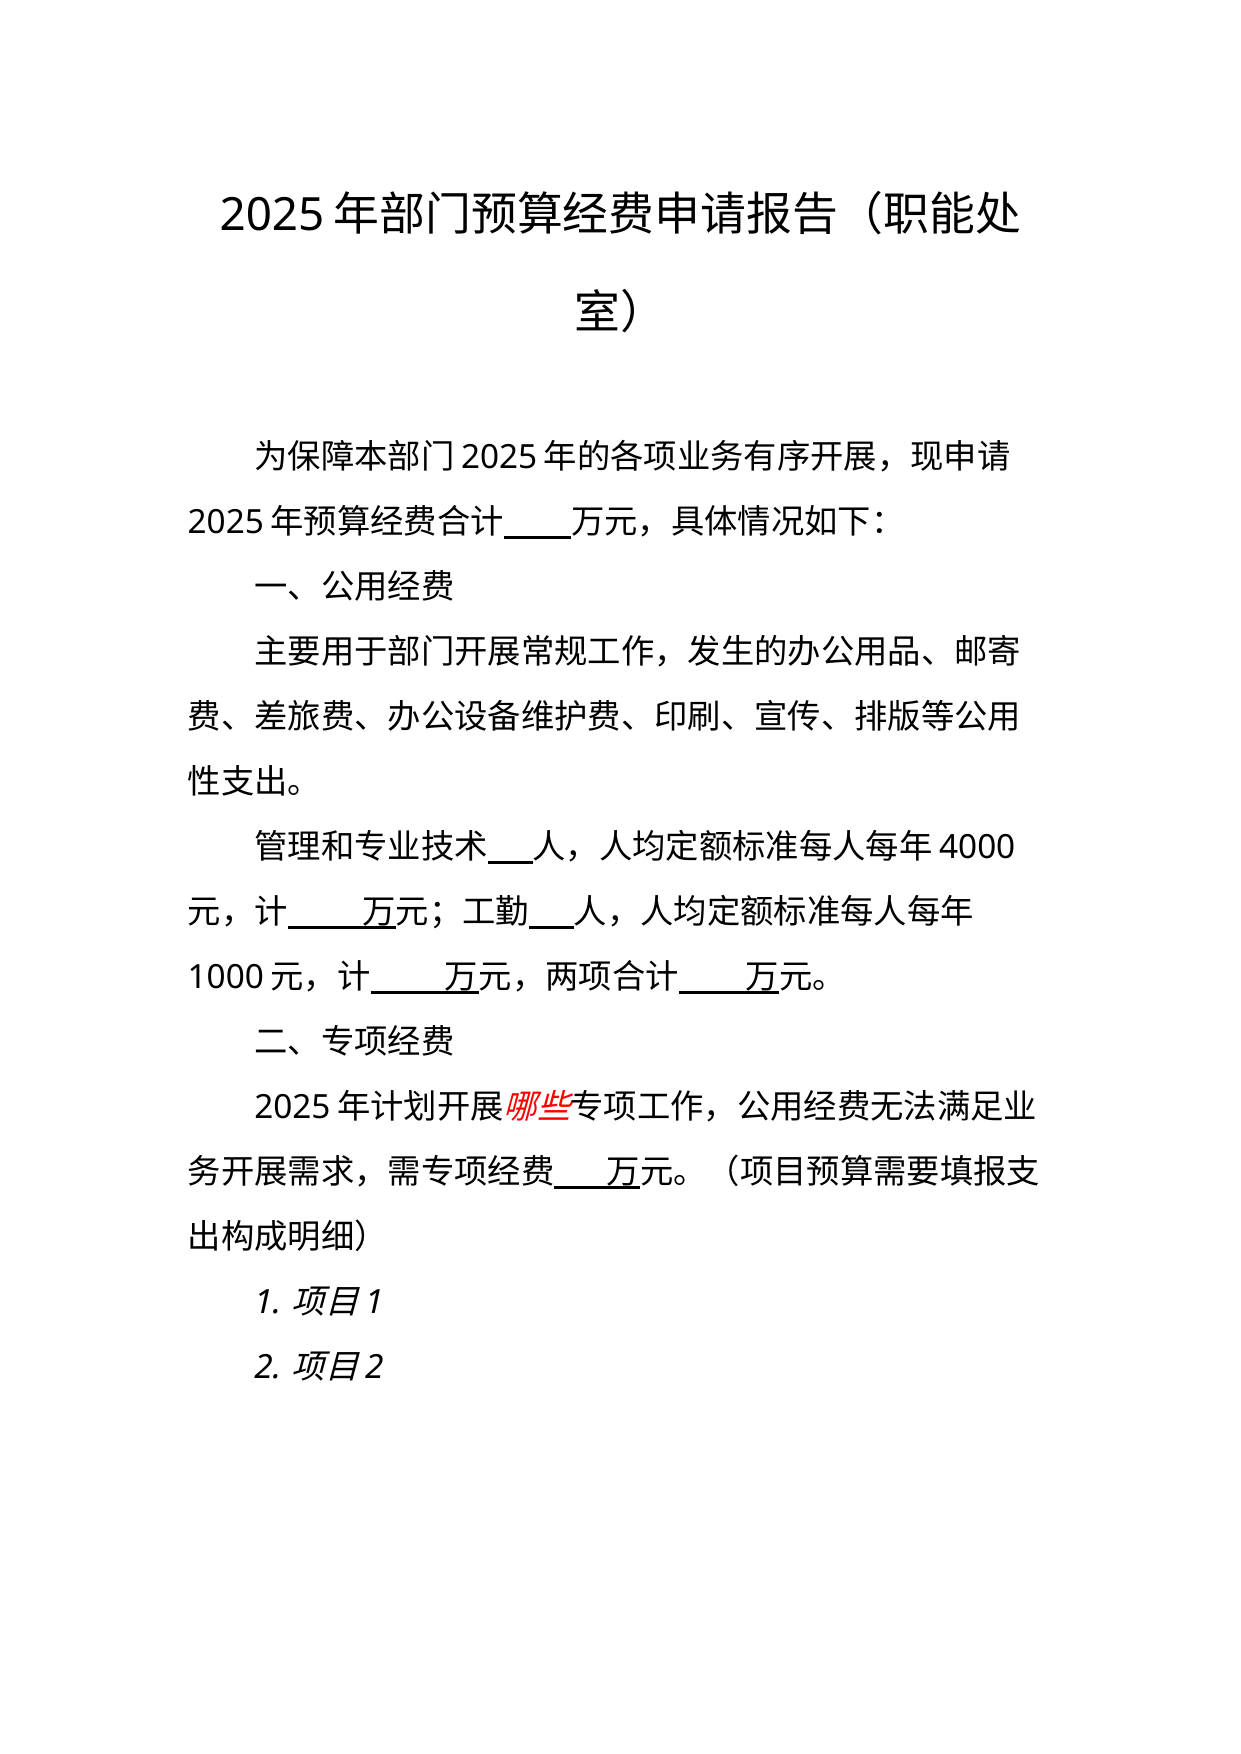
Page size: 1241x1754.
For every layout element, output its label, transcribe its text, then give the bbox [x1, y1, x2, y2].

text 二、专项经费 [187, 1007, 1053, 1072]
text 主要用于部门开展常规工作，发生的办公用品、邮寄费、差旅费、办公设备维护费、印刷、宣传、排版等公用性支出。 [187, 617, 1053, 812]
list 项目1 [254, 1267, 1053, 1332]
text 一、公用经费 [187, 552, 1053, 617]
list 项目2 [254, 1332, 1053, 1397]
text 管理和专业技术 人，人均定额标准每人每年4000元，计 万元；工勤 人，人均定额标准每人每年1000元，计 万元，两项合计 万元。 [187, 812, 1053, 1007]
text 为保障本部门2025年的各项业务有序开展，现申请2025年预算经费合计 万元，具体情况如下： [187, 422, 1053, 552]
text 2025年计划开展哪些专项工作，公用经费无法满足业务开展需求，需专项经费 万元。（项目预算需要填报支出构成明细） [187, 1072, 1053, 1267]
text 2025年部门预算经费申请报告（职能处室） [187, 162, 1053, 357]
